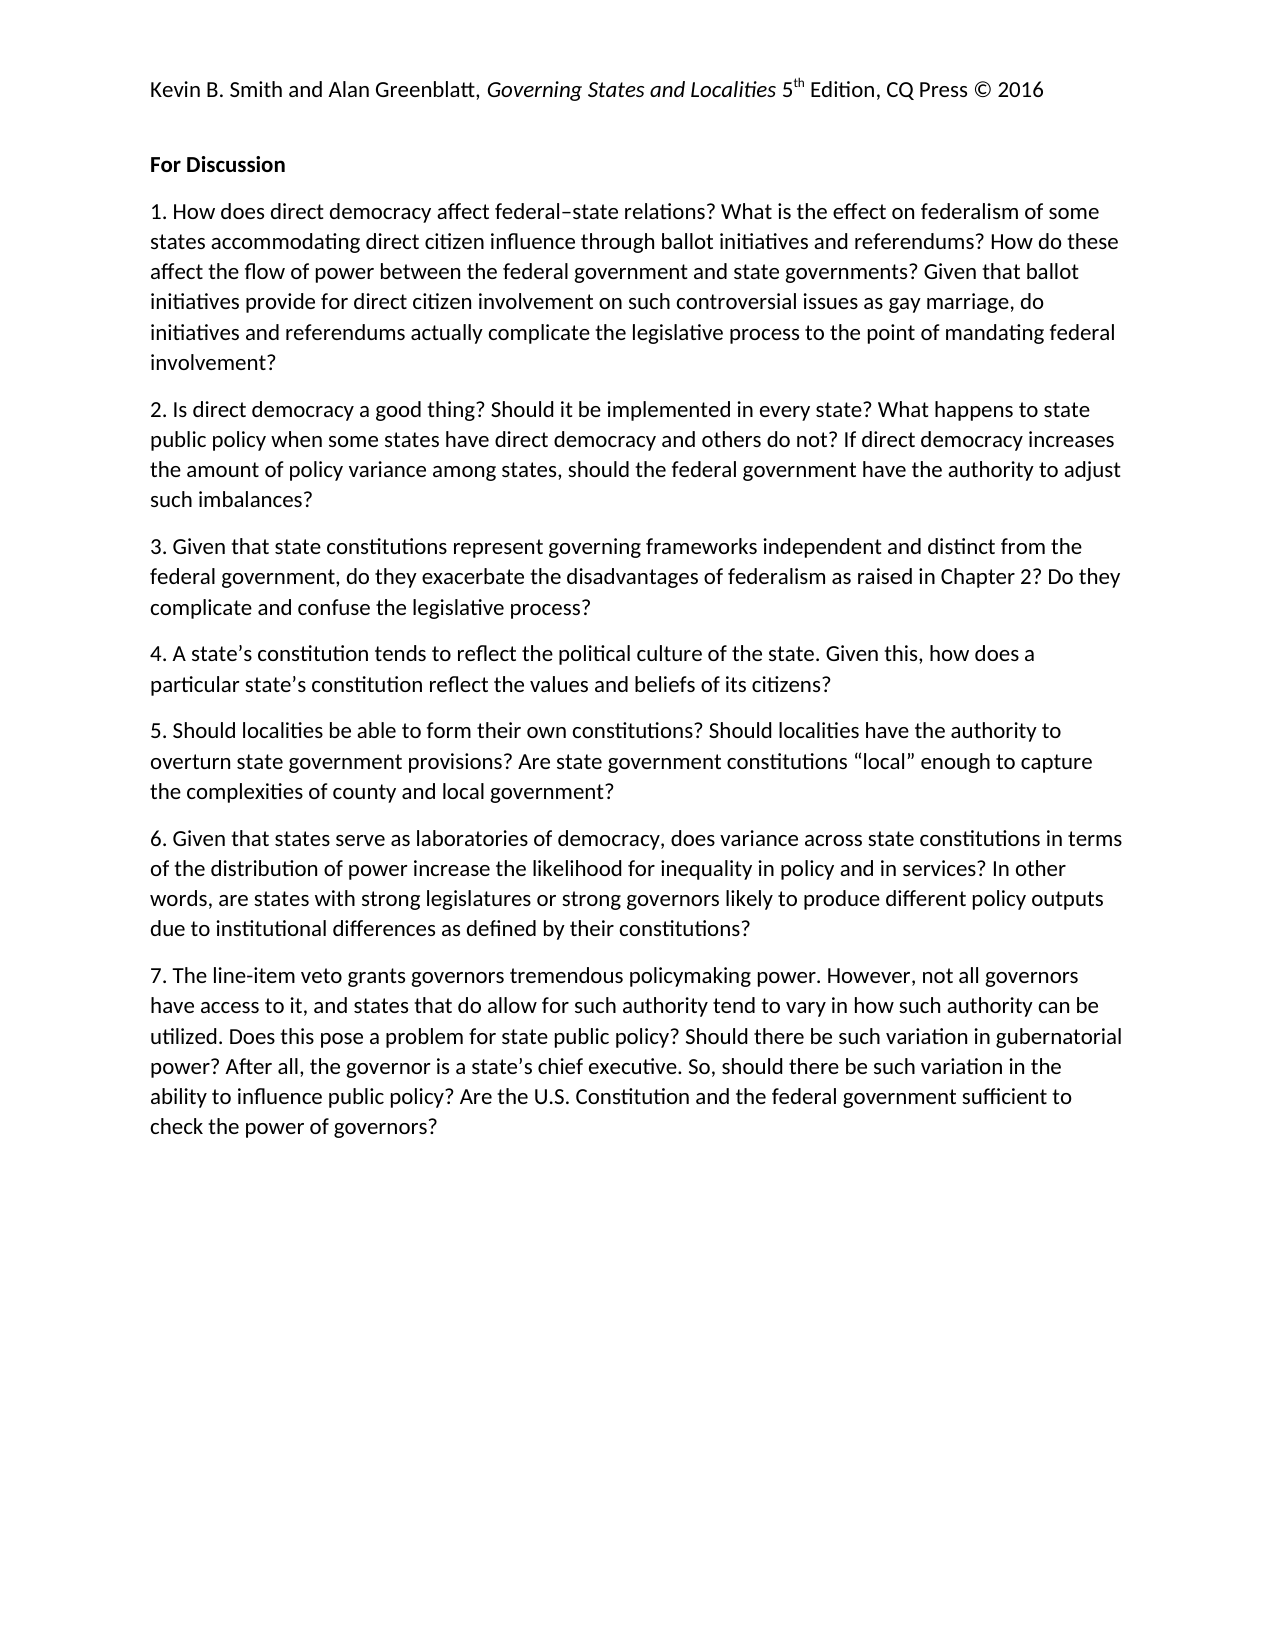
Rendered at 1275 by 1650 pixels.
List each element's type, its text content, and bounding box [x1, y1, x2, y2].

text For Discussion [150, 150, 1125, 178]
text 1. How does direct democracy affect federal–state relations? What is the effect on federalism of some states accommodating direct citizen influence through ballot initiatives and referendums? How do these affect the flow of power between the federal government and state governments? Given that ballot initiatives provide for direct citizen involvement on such controversial issues as gay marriage, do initiatives and referendums actually complicate the legislative process to the point of mandating federal involvement? [150, 197, 1125, 376]
text 5. Should localities be able to form their own constitutions? Should localities have the authority to overturn state government provisions? Are state government constitutions “local” enough to capture the complexities of county and local government? [150, 717, 1125, 805]
text 4. A state’s constitution tends to reflect the political culture of the state. Given this, how does a particular state’s constitution reflect the values and beliefs of its citizens? [150, 639, 1125, 698]
text 2. Is direct democracy a good thing? Should it be implemented in every state? What happens to state public policy when some states have direct democracy and others do not? If direct democracy increases the amount of policy variance among states, should the federal government have the authority to adjust such imbalances? [150, 395, 1125, 513]
text 3. Given that state constitutions represent governing frameworks independent and distinct from the federal government, do they exacerbate the disadvantages of federalism as raised in Chapter 2? Do they complicate and confuse the legislative process? [150, 532, 1125, 621]
text 7. The line-item veto grants governors tremendous policymaking power. However, not all governors have access to it, and states that do allow for such authority tend to vary in how such authority can be utilized. Does this pose a problem for state public policy? Should there be such variation in gubernatorial power? After all, the governor is a state’s chief executive. So, should there be such variation in the ability to influence public policy? Are the U.S. Constitution and the federal government sufficient to check the power of governors? [150, 961, 1125, 1141]
text 6. Given that states serve as laboratories of democracy, does variance across state constitutions in terms of the distribution of power increase the likelihood for inequality in policy and in services? In other words, are states with strong legislatures or strong governors likely to produce different policy outputs due to institutional differences as defined by their constitutions? [150, 824, 1125, 943]
